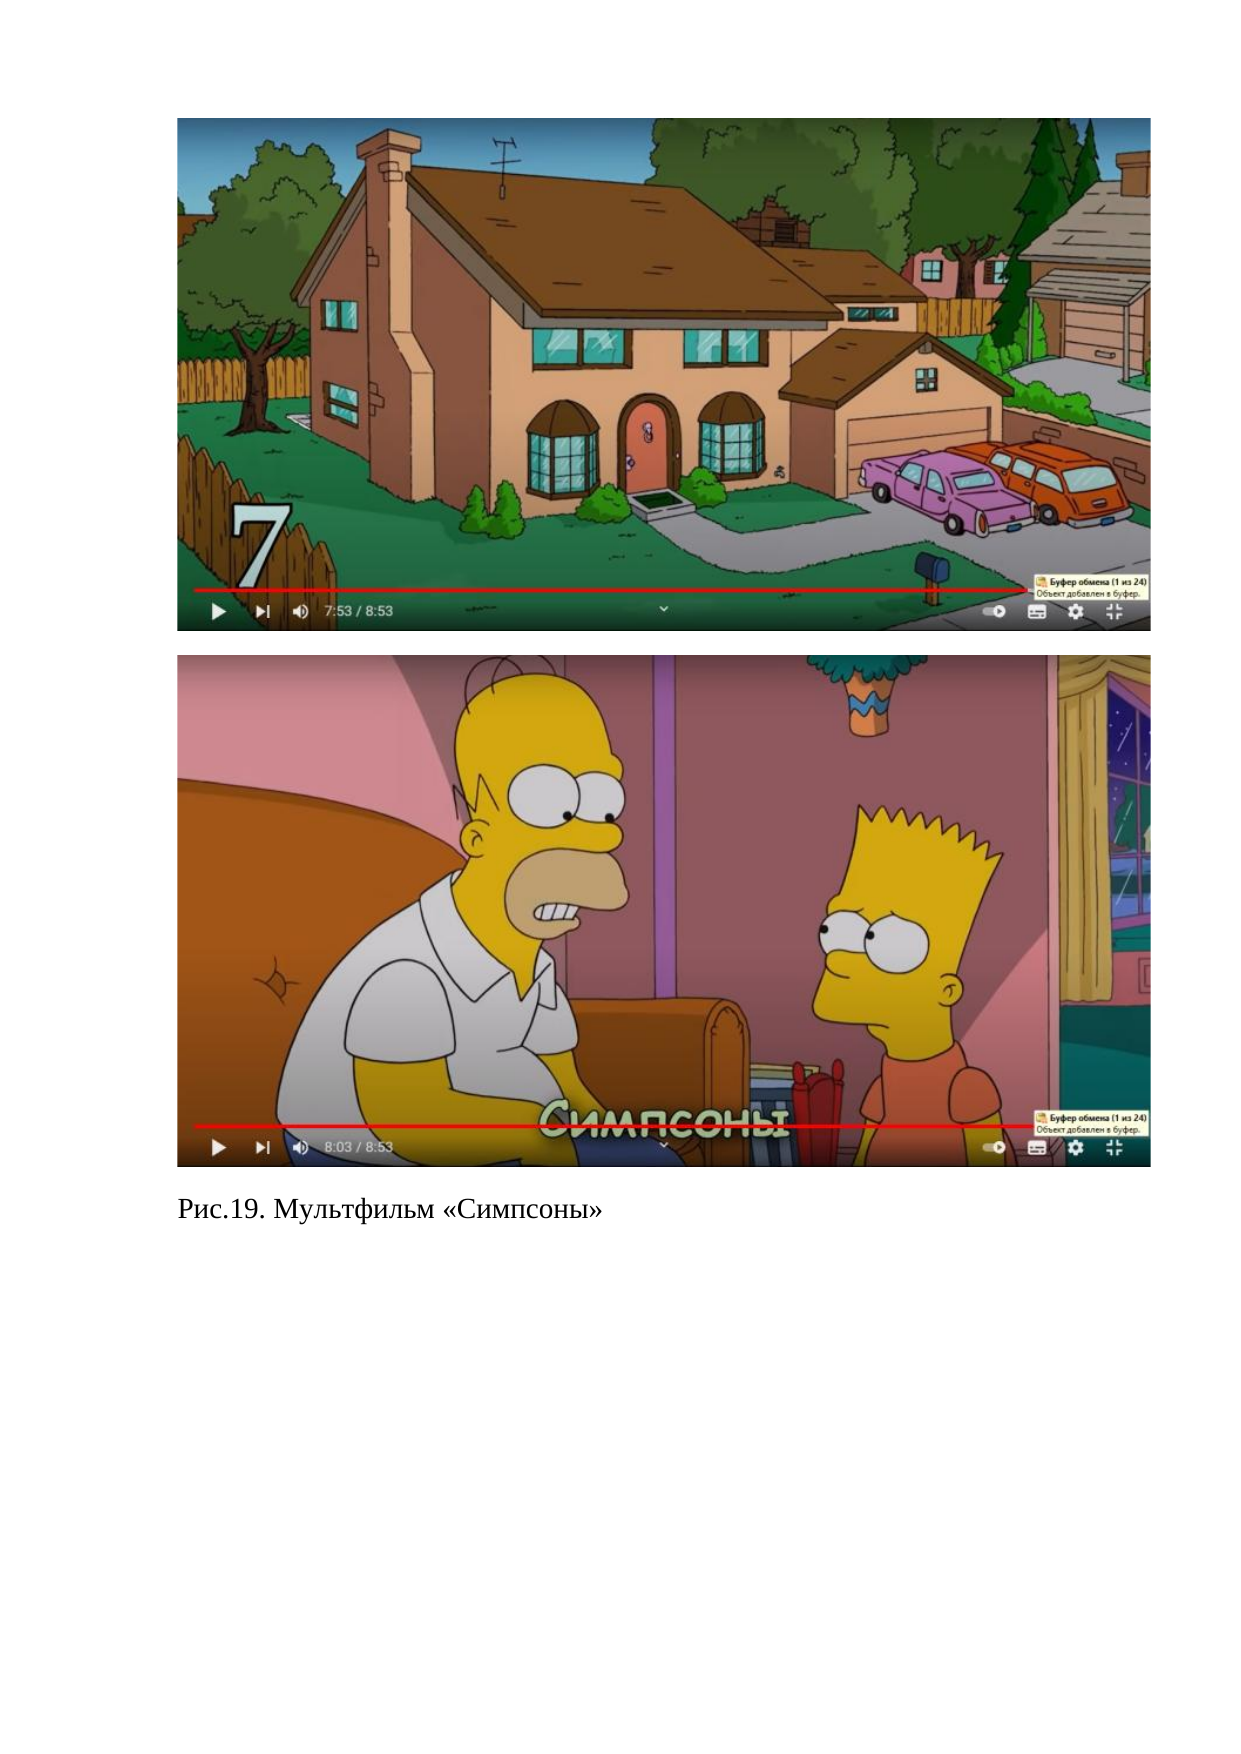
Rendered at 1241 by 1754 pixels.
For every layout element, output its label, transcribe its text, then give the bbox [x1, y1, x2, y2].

picture [177, 655, 1151, 1167]
picture [177, 118, 1151, 631]
text Рис.19. Мультфильм «Симпсоны» [177, 1192, 1152, 1225]
